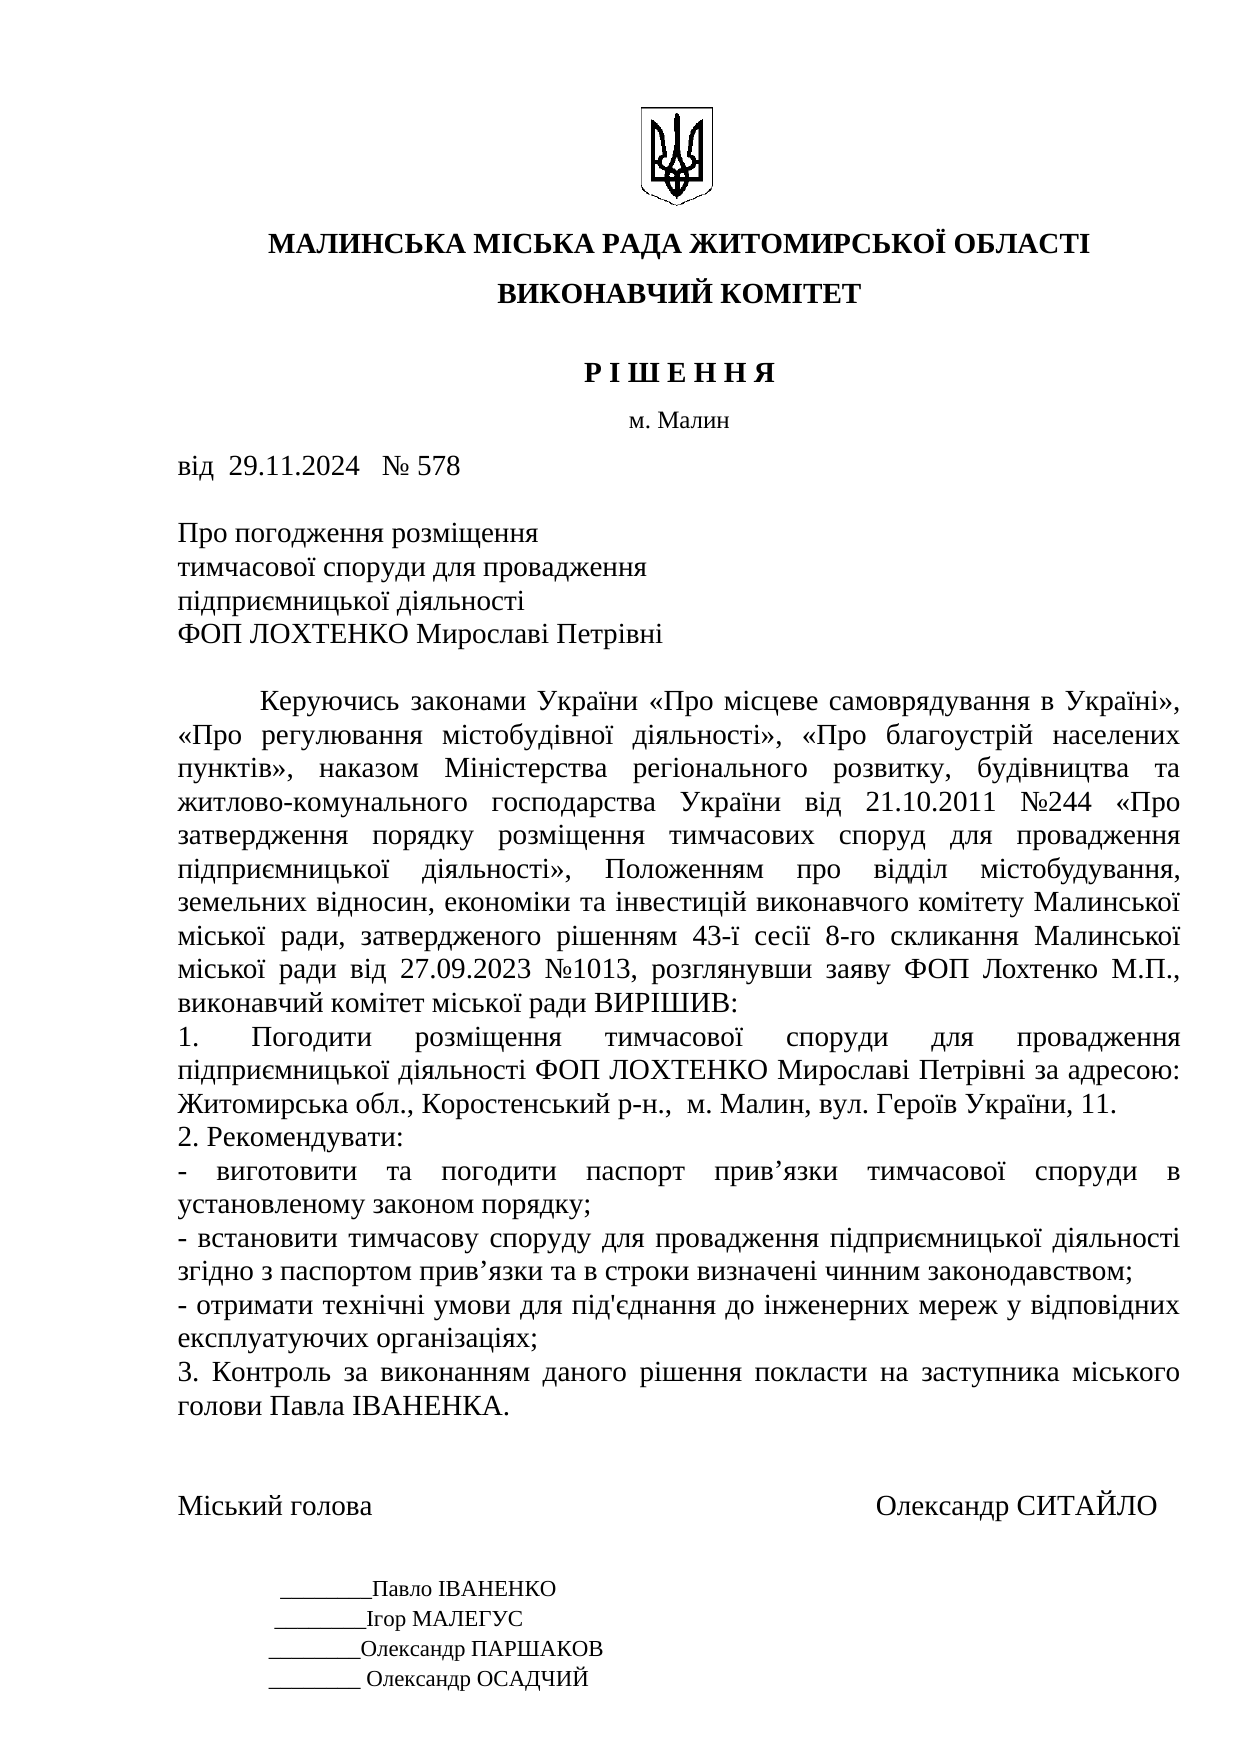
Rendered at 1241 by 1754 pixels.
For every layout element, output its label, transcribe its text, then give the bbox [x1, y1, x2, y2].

text - виготовити та погодити паспорт прив’язки тимчасової споруди в установленому законом порядку; [177, 1153, 1181, 1220]
text Про погодження розміщення [177, 516, 1181, 549]
text ________Павло ІВАНЕНКО [177, 1574, 1181, 1601]
text м. Малин [177, 405, 1181, 434]
text ВИКОНАВЧИЙ КОМІТЕТ [177, 276, 1181, 309]
text ________Ігор МАЛЕГУС [177, 1605, 1181, 1631]
text Міський голова Олександр СИТАЙЛО [177, 1488, 1181, 1522]
text 3. Контроль за виконанням даного рішення покласти на заступника міського голови Павла ІВАНЕНКА. [177, 1354, 1181, 1421]
text ________Олександр ПАРШАКОВ [177, 1635, 1181, 1661]
text Керуючись законами України «Про місцеве самоврядування в Україні», «Про регулювання містобудівної діяльності», «Про благоустрій населених пунктів», наказом Міністерства регіонального розвитку, будівництва та житлово-комунального господарства України від 21.10.2011 №244 «Про затвердження порядку розміщення тимчасових споруд для провадження підприємницької діяльності», Положенням про відділ містобудування, земельних відносин, економіки та інвестицій виконавчого комітету Малинської міської ради, затвердженого рішенням 43-ї сесії 8-го скликання Малинської міської ради від 27.09.2023 №1013, розглянувши заяву ФОП Лохтенко М.П., виконавчий комітет міської ради ВИРІШИВ: [177, 683, 1181, 1019]
text 2. Рекомендувати: [177, 1119, 1181, 1153]
text Р І Ш Е Н Н Я [177, 355, 1181, 389]
text ________ Олександр ОСАДЧИЙ [177, 1665, 1181, 1692]
list Погодити розміщення тимчасової споруди для провадження підприємницької діяльності ФОП ЛОХТЕНКО Мирославі Петрівні за адресою: Житомирська обл., Коростенський р-н., м. Малин, вул. Героїв України, 11. [177, 1019, 1181, 1119]
text - встановити тимчасову споруду для провадження підприємницької діяльності згідно з паспортом прив’язки та в строки визначені чинним законодавством; [177, 1220, 1181, 1287]
picture [639, 106, 714, 207]
text тимчасової споруди для провадження [177, 549, 1181, 583]
text підприємницької діяльності [177, 583, 1181, 616]
text - отримати технічні умови для під'єднання до інженерних мереж у відповідних експлуатуючих організаціях; [177, 1287, 1181, 1354]
text від 29.11.2024 № 578 [177, 448, 1181, 482]
text ФОП ЛОХТЕНКО Мирославі Петрівні [177, 616, 1181, 650]
text МАЛИНСЬКА МІСЬКА РАДА ЖИТОМИРСЬКОЇ ОБЛАСТІ [177, 226, 1181, 259]
